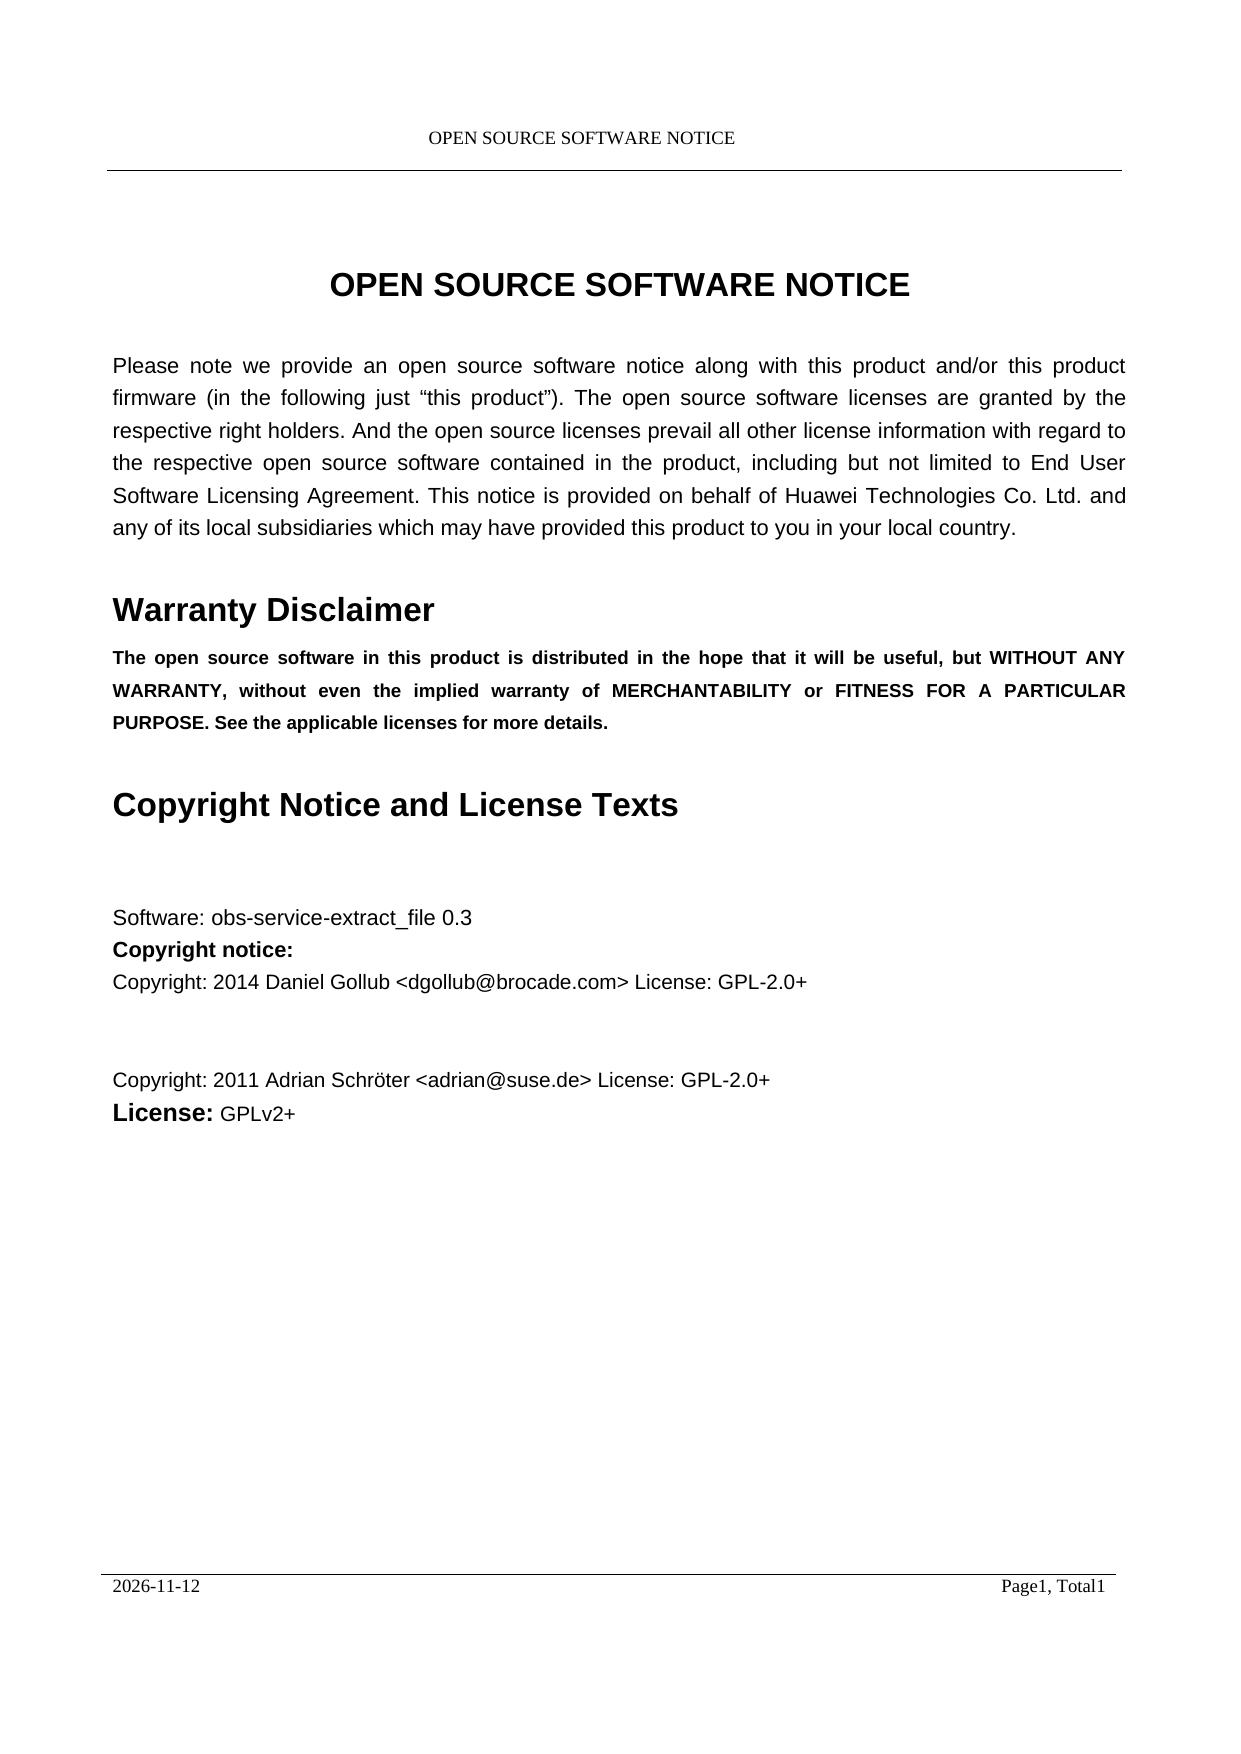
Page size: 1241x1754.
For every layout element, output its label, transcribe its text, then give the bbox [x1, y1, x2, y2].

text Please note we provide an open source software notice along with this product and/or this product firmware (in the following just “this product”). The open source software licenses are granted by the respective right holders. And the open source licenses prevail all other license information with regard to the respective open source software contained in the product, including but not limited to End User Software Licensing Agreement. This notice is provided on behalf of Huawei Technologies Co. Ltd. and any of its local subsidiaries which may have provided this product to you in your local country. [112, 349, 1128, 544]
text OPEN SOURCE SOFTWARE NOTICE [112, 251, 1128, 316]
text Copyright: 2011 Adrian Schröter <adrian@suse.de> License: GPL-2.0+ [112, 1063, 1128, 1096]
text Copyright notice: [112, 933, 1128, 966]
text Copyright: 2014 Daniel Gollub <dgollub@brocade.com> License: GPL-2.0+ [112, 966, 1128, 1063]
text The open source software in this product is distributed in the hope that it will be useful, but WITHOUT ANY WARRANTY, without even the implied warranty of MERCHANTABILITY or FITNESS FOR A PARTICULAR PURPOSE. See the applicable licenses for more details. [112, 641, 1128, 739]
text Software: obs-service-extract_file 0.3 [112, 901, 1128, 933]
text License: GPLv2+ [112, 1096, 1128, 1128]
text Copyright Notice and License Texts [112, 771, 1128, 836]
text Warranty Disclaimer [112, 576, 1128, 641]
